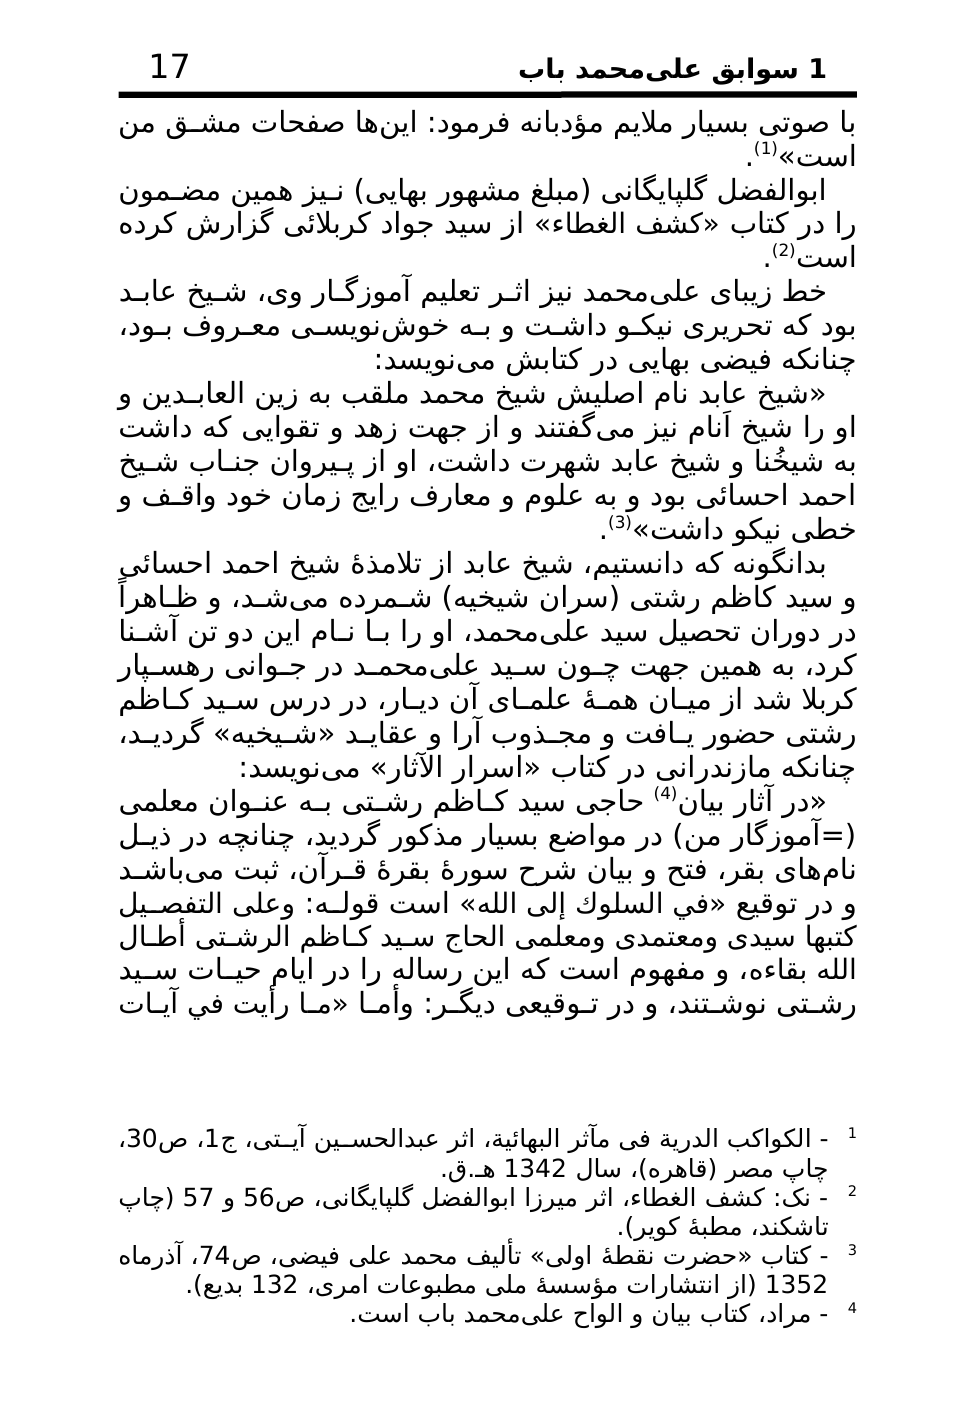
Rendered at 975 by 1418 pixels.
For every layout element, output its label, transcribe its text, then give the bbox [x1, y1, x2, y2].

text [118, 784, 857, 1021]
text «شیخ عابد نام اصلیش شیخ محمد ملقب به زین العابدین و او را شیخ اَنام نیز می‌گفتند و از جهت زهد و تقوایی که داشت به شیخُنا و شیخ عابد شهرت داشت، او از پیروان جناب شیخ احمد احسائی بود و به علوم و معارف رایج زمان خود واقف و خطی نیکو داشت»(). [118, 377, 857, 546]
text ابوالفضل گلپایگانی (مبلغ مشهور بهایی) نیز همین مضمون را در کتاب «كشف الغطاء» از سید جواد کربلائی گزارش کرده است(). [118, 173, 857, 275]
text «روز دیگر باز در خانۀ خال مذکور، وی (سید علی‌محمد) را ملاقات نمودم و در حالتی که از مکتب مراجعت فرموده مشتی کاغذ در دست داشت، سؤال کردم: آقا، این‌ها چیست؟ با صوتی بسیار ملایم مؤدبانه فرمود: این‌ها صفحات مشق من است»(). [118, 105, 857, 173]
text بدانگونه که دانستیم، شیخ عابد از تلامذۀ شیخ احمد احسائی و سید کاظم رشتی (سران شیخیه) شمرده می‌شد، و ظاهراً در دوران تحصیل سید علی‌محمد، او را با نام این دو تن آشنا کرد، به همین جهت چون سید علی‌محمد در جوانی رهسپار کربلا شد از میان همۀ علمای آن دیار، در درس سید کاظم رشتی حضور یافت و مجذوب آرا و عقاید «شیخیه» گردید، چنانکه مازندرانی در کتاب «اسرار الآثار» می‌نویسد: [118, 546, 857, 784]
text خط زیبای علی‌محمد نیز اثر تعلیم آموزگار وی، شیخ عابد بود که تحریری نیکو داشت و به خوش‌نویسی معروف بود، چنانکه فیضی بهایی در کتابش می‌نویسد: [118, 275, 857, 377]
